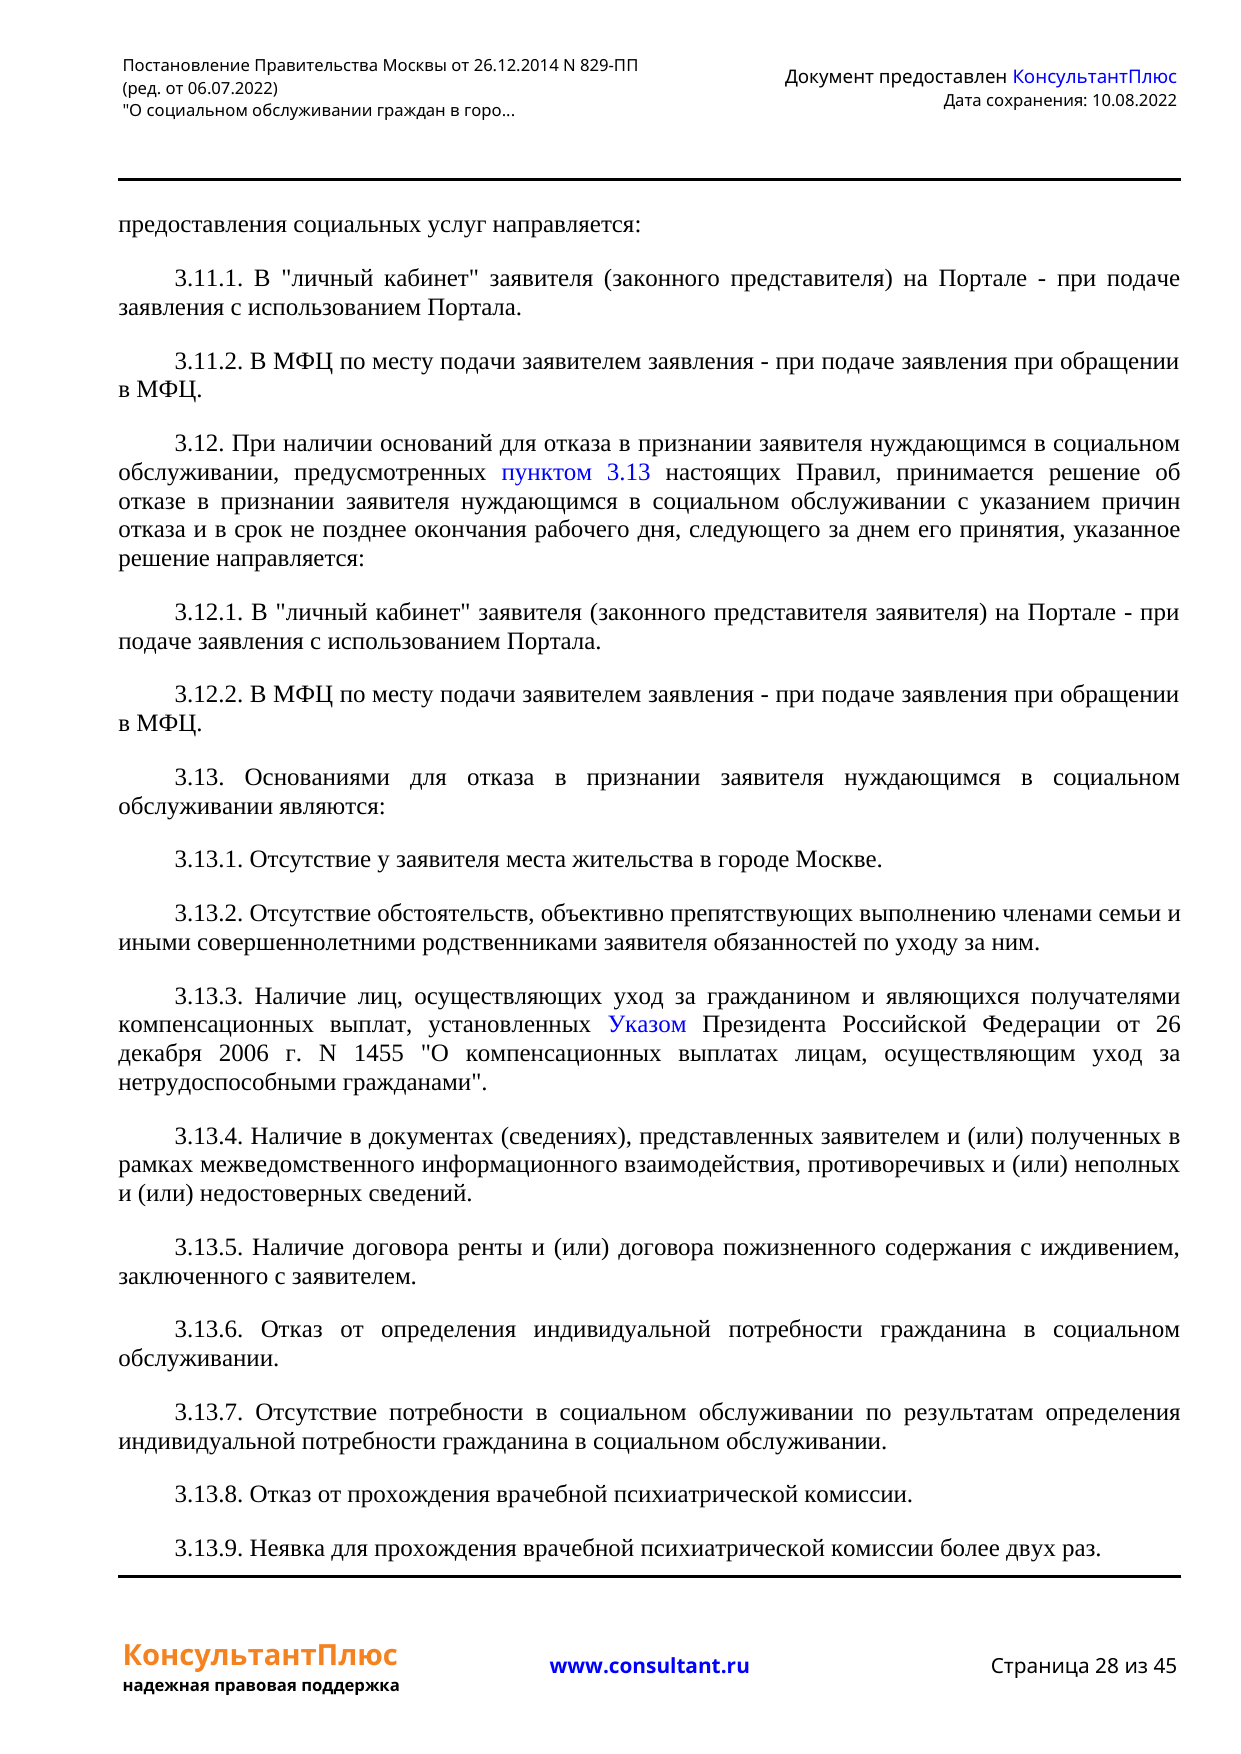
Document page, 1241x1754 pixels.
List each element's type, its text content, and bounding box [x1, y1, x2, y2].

text 3.13.6. Отказ от определения индивидуальной потребности гражданина в социальном обслуживании. [118, 1314, 1181, 1372]
text 3.13.8. Отказ от прохождения врачебной психиатрической комиссии. [118, 1479, 1181, 1508]
text 3.13.7. Отсутствие потребности в социальном обслуживании по результатам определения индивидуальной потребности гражданина в социальном обслуживании. [118, 1397, 1181, 1454]
text 3.11.2. В МФЦ по месту подачи заявителем заявления - при подаче заявления при обращении в МФЦ. [118, 346, 1181, 403]
text 3.13.9. Неявка для прохождения врачебной психиатрической комиссии более двух раз. [118, 1533, 1181, 1562]
text 3.13. Основаниями для отказа в признании заявителя нуждающимся в социальном обслуживании являются: [118, 762, 1181, 819]
text 3.11.1. В "личный кабинет" заявителя (законного представителя) на Портале - при подаче заявления с использованием Портала. [118, 263, 1181, 321]
text 3.13.5. Наличие договора ренты и (или) договора пожизненного содержания с иждивением, заключенного с заявителем. [118, 1232, 1181, 1289]
text 3.13.1. Отсутствие у заявителя места жительства в городе Москве. [118, 844, 1181, 873]
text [118, 209, 1181, 238]
text 3.12.2. В МФЦ по месту подачи заявителем заявления - при подаче заявления при обращении в МФЦ. [118, 679, 1181, 737]
text 3.13.3. Наличие лиц, осуществляющих уход за гражданином и являющихся получателями компенсационных выплат, установленных Указом Президента Российской Федерации от 26 декабря 2006 г. N 1455 "О компенсационных выплатах лицам, осуществляющим уход за нетрудоспособными гражданами". [118, 981, 1181, 1096]
text 3.12. При наличии оснований для отказа в признании заявителя нуждающимся в социальном обслуживании, предусмотренных пунктом 3.13 настоящих Правил, принимается решение об отказе в признании заявителя нуждающимся в социальном обслуживании с указанием причин отказа и в срок не позднее окончания рабочего дня, следующего за днем его принятия, указанное решение направляется: [118, 428, 1181, 572]
text 3.12.1. В "личный кабинет" заявителя (законного представителя заявителя) на Портале - при подаче заявления с использованием Портала. [118, 597, 1181, 654]
text 3.13.4. Наличие в документах (сведениях), представленных заявителем и (или) полученных в рамках межведомственного информационного взаимодействия, противоречивых и (или) неполных и (или) недостоверных сведений. [118, 1121, 1181, 1207]
text 3.13.2. Отсутствие обстоятельств, объективно препятствующих выполнению членами семьи и иными совершеннолетними родственниками заявителя обязанностей по уходу за ним. [118, 898, 1181, 956]
